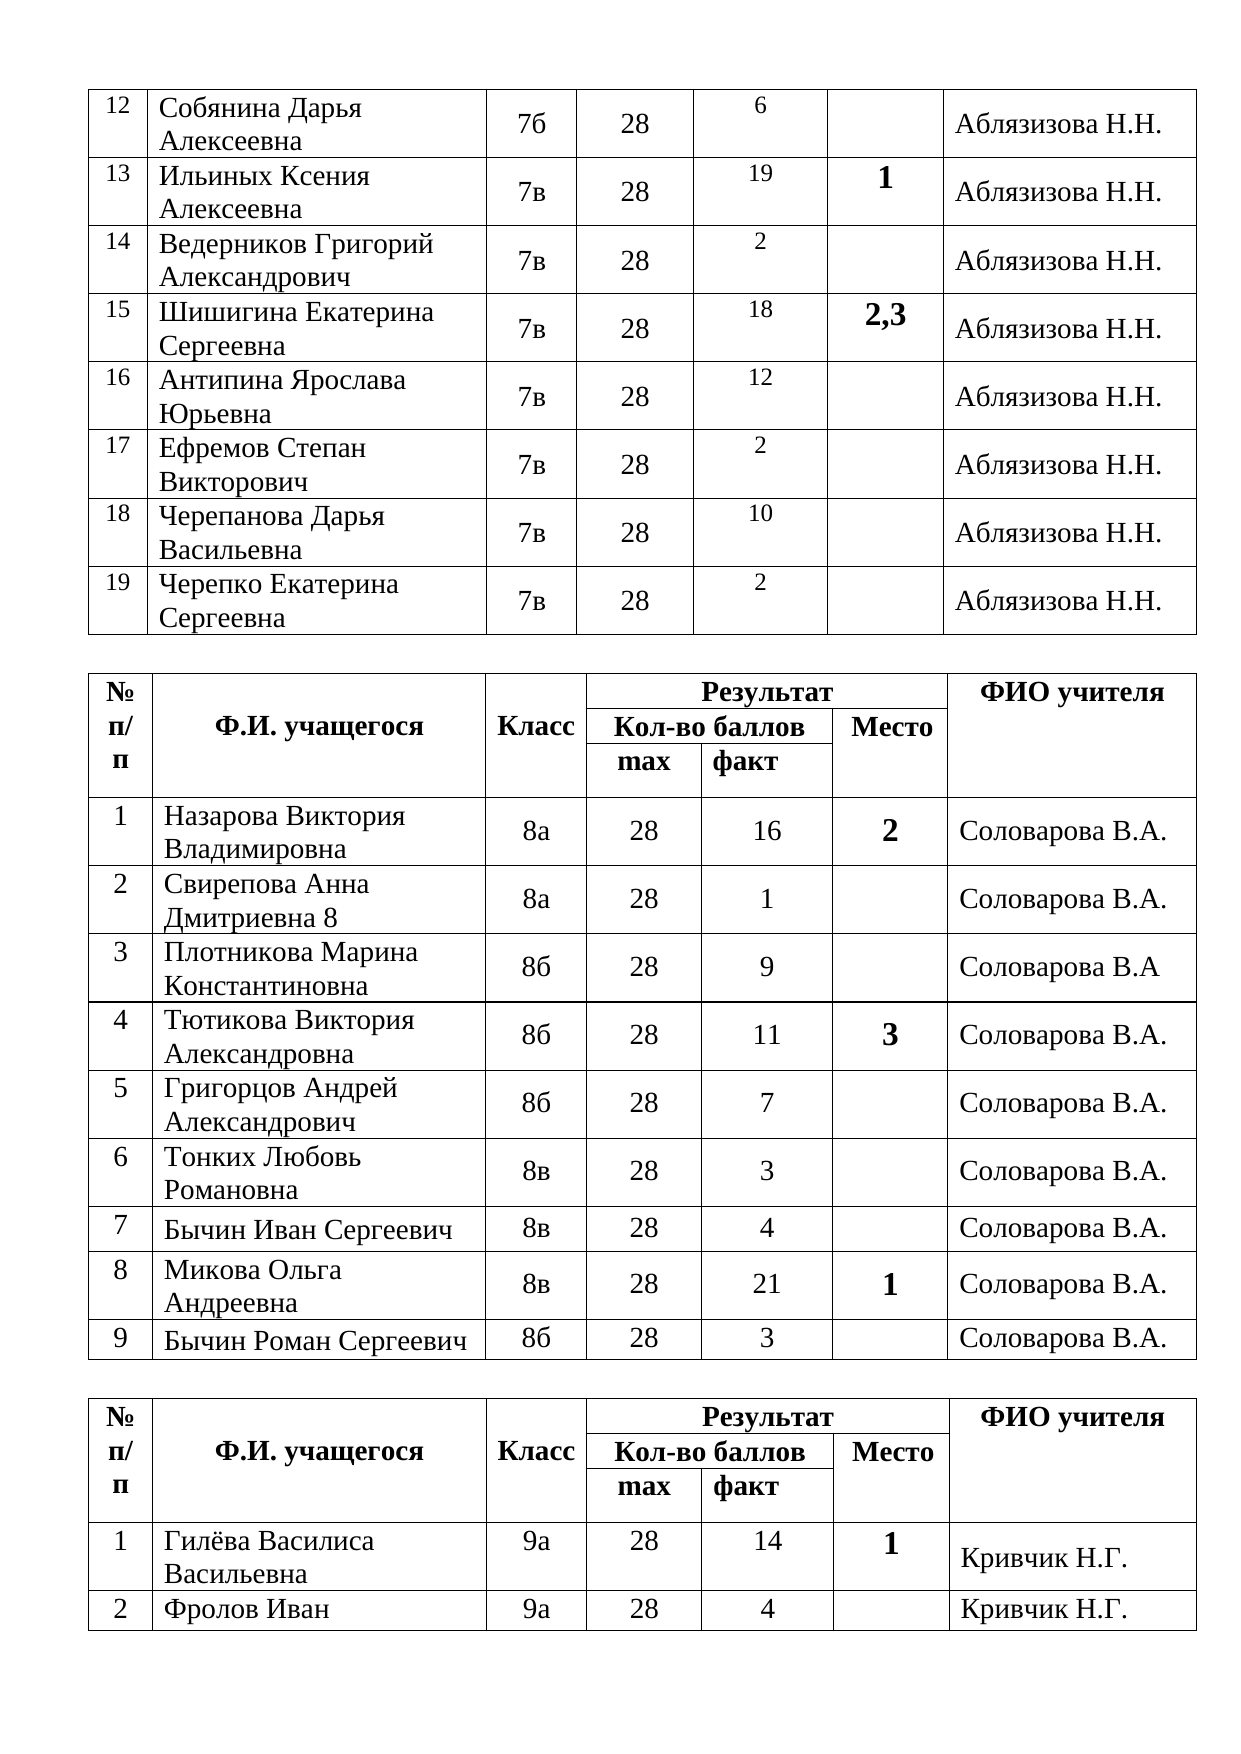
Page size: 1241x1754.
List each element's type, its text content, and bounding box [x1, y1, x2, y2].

table_cell [833, 1320, 947, 1359]
table_cell 2 [89, 866, 152, 933]
table_cell факт [702, 744, 832, 797]
table_cell 28 [577, 499, 693, 566]
table_cell 9 [702, 934, 832, 1001]
table_cell 1 [89, 1523, 152, 1590]
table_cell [153, 1591, 486, 1629]
table_cell 16 [89, 362, 147, 429]
table_cell 1 [89, 798, 152, 865]
table_cell Соловарова В.А. [948, 866, 1196, 933]
table_cell 2 [89, 1591, 152, 1629]
table_cell 9а [487, 1523, 586, 1590]
table_cell Тонких Любовь Романовна [153, 1139, 485, 1206]
table_cell Место [834, 1434, 949, 1522]
table_cell 8а [486, 866, 586, 933]
table_cell 7б [487, 90, 576, 157]
table_cell 28 [577, 294, 693, 361]
table_cell 5 [89, 1071, 152, 1138]
table_cell Плотникова Марина Константиновна [153, 934, 485, 1001]
table_cell 3 [702, 1320, 832, 1359]
table_cell 28 [587, 1071, 701, 1138]
table_cell 7 [702, 1071, 832, 1138]
table_cell Аблязизова Н.Н. [944, 362, 1196, 429]
table_cell Черепко Екатерина Сергеевна [148, 567, 486, 634]
table_cell 7в [487, 226, 576, 293]
table_cell Свирепова Анна Дмитриевна 8 [153, 866, 485, 933]
table_cell Кривчик Н.Г. [950, 1523, 1196, 1590]
table_cell 7в [487, 567, 576, 634]
table_cell Аблязизова Н.Н. [944, 90, 1196, 157]
table_header ФИО учителя [948, 674, 1196, 797]
table_cell 28 [587, 1139, 701, 1206]
table_cell 7в [487, 294, 576, 361]
table_cell Шишигина Екатерина Сергеевна [148, 294, 486, 361]
table_header Результат [587, 1399, 949, 1433]
table_cell [828, 567, 943, 634]
table_cell [828, 430, 943, 497]
table_cell 9 [89, 1320, 152, 1359]
table_cell 28 [587, 1591, 701, 1629]
table_cell Соловарова В.А. [948, 1207, 1196, 1251]
table_cell 16 [702, 798, 832, 865]
table_cell Микова Ольга Андреевна [153, 1252, 485, 1319]
table_header Ф.И. учащегося [153, 1399, 486, 1522]
table_cell 10 [694, 499, 827, 566]
table_cell 8в [486, 1252, 586, 1319]
table_cell 28 [577, 226, 693, 293]
table_cell 2,3 [828, 294, 943, 361]
table_cell [833, 1071, 947, 1138]
table_cell 4 [702, 1207, 832, 1251]
table_cell Аблязизова Н.Н. [944, 430, 1196, 497]
table_cell 6 [89, 1139, 152, 1206]
table_cell 28 [587, 798, 701, 865]
table_cell 7в [487, 362, 576, 429]
table_cell 15 [89, 294, 147, 361]
table_cell 14 [89, 226, 147, 293]
table_cell 13 [89, 158, 147, 225]
table_cell Ефремов Степан Викторович [148, 430, 486, 497]
table_cell [828, 226, 943, 293]
table_cell 4 [702, 1591, 833, 1629]
table_cell 28 [577, 430, 693, 497]
table_cell 28 [587, 1003, 701, 1069]
table_cell 8б [486, 1003, 586, 1069]
table_cell Соловарова В.А. [948, 798, 1196, 865]
table_cell 1 [828, 158, 943, 225]
table_cell 7 [89, 1207, 152, 1251]
table_cell 28 [577, 90, 693, 157]
table_cell Ведерников Григорий Александрович [148, 226, 486, 293]
table_cell 18 [694, 294, 827, 361]
table_header № п/п [89, 1399, 152, 1522]
table_cell 2 [833, 798, 947, 865]
table_cell 8б [486, 1071, 586, 1138]
table_cell 2 [694, 430, 827, 497]
table_cell 28 [587, 934, 701, 1001]
table_cell max [587, 1469, 701, 1522]
table_cell 8б [486, 1320, 586, 1359]
table_cell [828, 499, 943, 566]
table_cell 3 [833, 1003, 947, 1069]
table_cell Тютикова Виктория Александровна [153, 1003, 485, 1069]
table_cell 6 [694, 90, 827, 157]
table_cell Собянина Дарья Алексеевна [148, 90, 486, 157]
table_cell Соловарова В.А. [948, 1252, 1196, 1319]
table_cell Назарова Виктория Владимировна [153, 798, 485, 865]
table_cell Соловарова В.А. [948, 1139, 1196, 1206]
table_cell [833, 866, 947, 933]
table_cell [833, 934, 947, 1001]
table_cell 1 [834, 1523, 949, 1590]
table_cell 1 [702, 866, 832, 933]
table_cell 7в [487, 430, 576, 497]
table_cell Соловарова В.А [948, 934, 1196, 1001]
table_cell 12 [694, 362, 827, 429]
table_cell 17 [89, 430, 147, 497]
table_cell Соловарова В.А. [948, 1003, 1196, 1069]
table_cell [834, 1591, 949, 1629]
table_cell Аблязизова Н.Н. [944, 158, 1196, 225]
table_cell Черепанова Дарья Васильевна [148, 499, 486, 566]
table_cell 9а [487, 1591, 586, 1629]
table_cell max [587, 744, 701, 797]
table_cell 11 [702, 1003, 832, 1069]
table_cell Аблязизова Н.Н. [944, 567, 1196, 634]
table_cell Бычин Иван Сергеевич [153, 1207, 485, 1251]
table_cell 8 [89, 1252, 152, 1319]
table_cell 19 [89, 567, 147, 634]
table_cell Кол-во баллов [587, 1434, 833, 1467]
table_cell 4 [89, 1003, 152, 1069]
table_cell 21 [702, 1252, 832, 1319]
table_cell Антипина Ярослава Юрьевна [148, 362, 486, 429]
table_cell Соловарова В.А. [948, 1320, 1196, 1359]
table_cell 28 [577, 158, 693, 225]
table_cell [828, 90, 943, 157]
table_header Класс [486, 674, 586, 797]
table_cell 19 [694, 158, 827, 225]
table_cell 8а [486, 798, 586, 865]
table_cell 2 [694, 567, 827, 634]
table_cell 7в [487, 158, 576, 225]
table_cell 28 [587, 1207, 701, 1251]
table_cell Григорцов Андрей Александрович [153, 1071, 485, 1138]
table_cell 8в [486, 1139, 586, 1206]
table_cell 28 [587, 1252, 701, 1319]
table_header Ф.И. учащегося [153, 674, 485, 797]
table_cell Аблязизова Н.Н. [944, 294, 1196, 361]
table_cell 3 [702, 1139, 832, 1206]
table_cell 28 [587, 1523, 701, 1590]
table_cell 1 [833, 1252, 947, 1319]
table_cell 3 [89, 934, 152, 1001]
table_cell [833, 1207, 947, 1251]
table_header Класс [487, 1399, 586, 1522]
table_cell 2 [694, 226, 827, 293]
table_cell факт [702, 1469, 833, 1522]
table_cell 18 [89, 499, 147, 566]
table_cell 14 [702, 1523, 833, 1590]
table_cell 8в [486, 1207, 586, 1251]
table_cell Аблязизова Н.Н. [944, 226, 1196, 293]
table_cell Кол-во баллов [587, 709, 832, 742]
table_cell Гилёва Василиса Васильевна [153, 1523, 486, 1590]
table_cell [828, 362, 943, 429]
table_cell 28 [577, 362, 693, 429]
table_cell Кривчик Н.Г. [950, 1591, 1196, 1629]
table_cell 28 [587, 1320, 701, 1359]
table_cell 28 [577, 567, 693, 634]
table_cell Соловарова В.А. [948, 1071, 1196, 1138]
table_header Результат [587, 674, 947, 708]
table_cell Бычин Роман Сергеевич [153, 1320, 485, 1359]
table_cell Аблязизова Н.Н. [944, 499, 1196, 566]
table_header ФИО учителя [950, 1399, 1196, 1522]
table_cell 12 [89, 90, 147, 157]
table_cell [833, 1139, 947, 1206]
table_cell 8б [486, 934, 586, 1001]
table_cell 28 [587, 866, 701, 933]
table_cell Место [833, 709, 947, 797]
table_header № п/п [89, 674, 152, 797]
table_cell 7в [487, 499, 576, 566]
table_cell Ильиных Ксения Алексеевна [148, 158, 486, 225]
